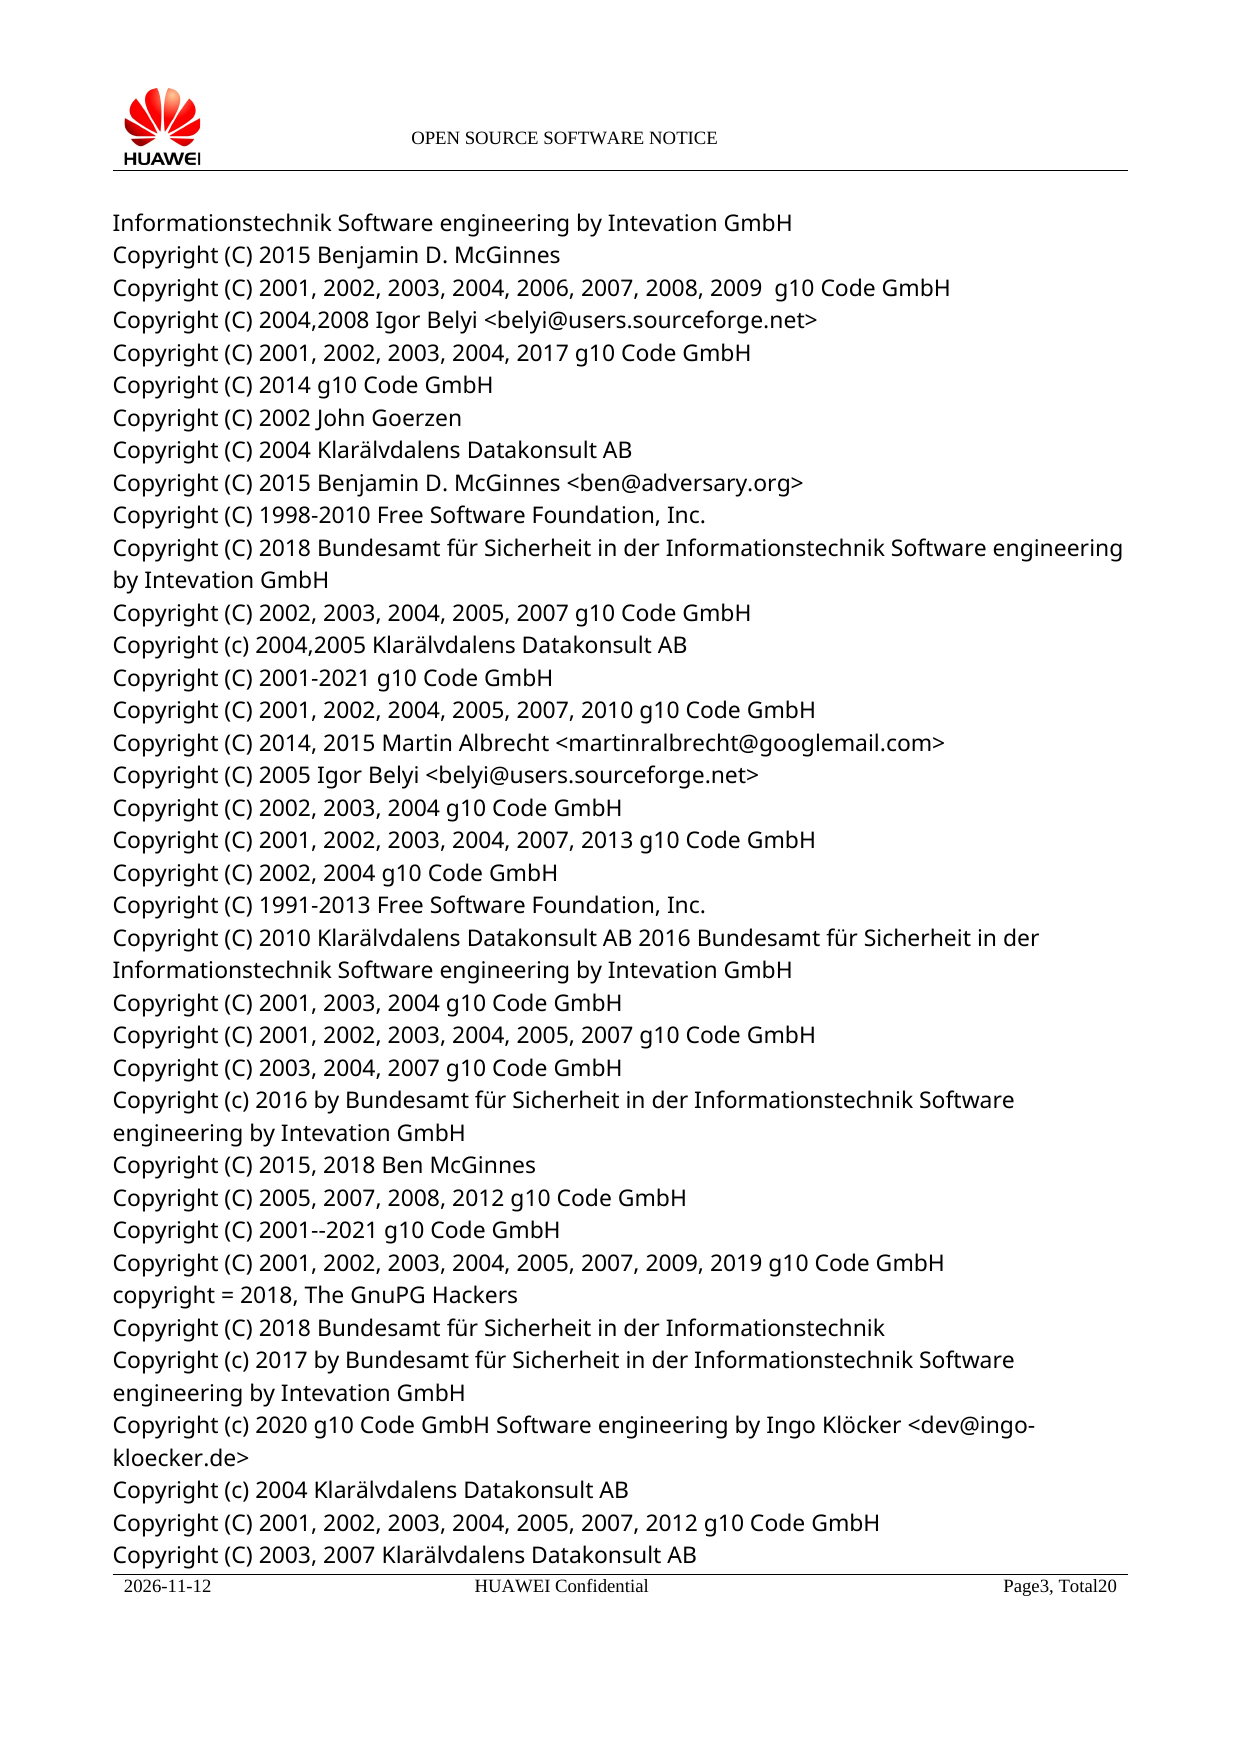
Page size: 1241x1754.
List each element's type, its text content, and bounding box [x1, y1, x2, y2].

picture [124, 88, 201, 165]
